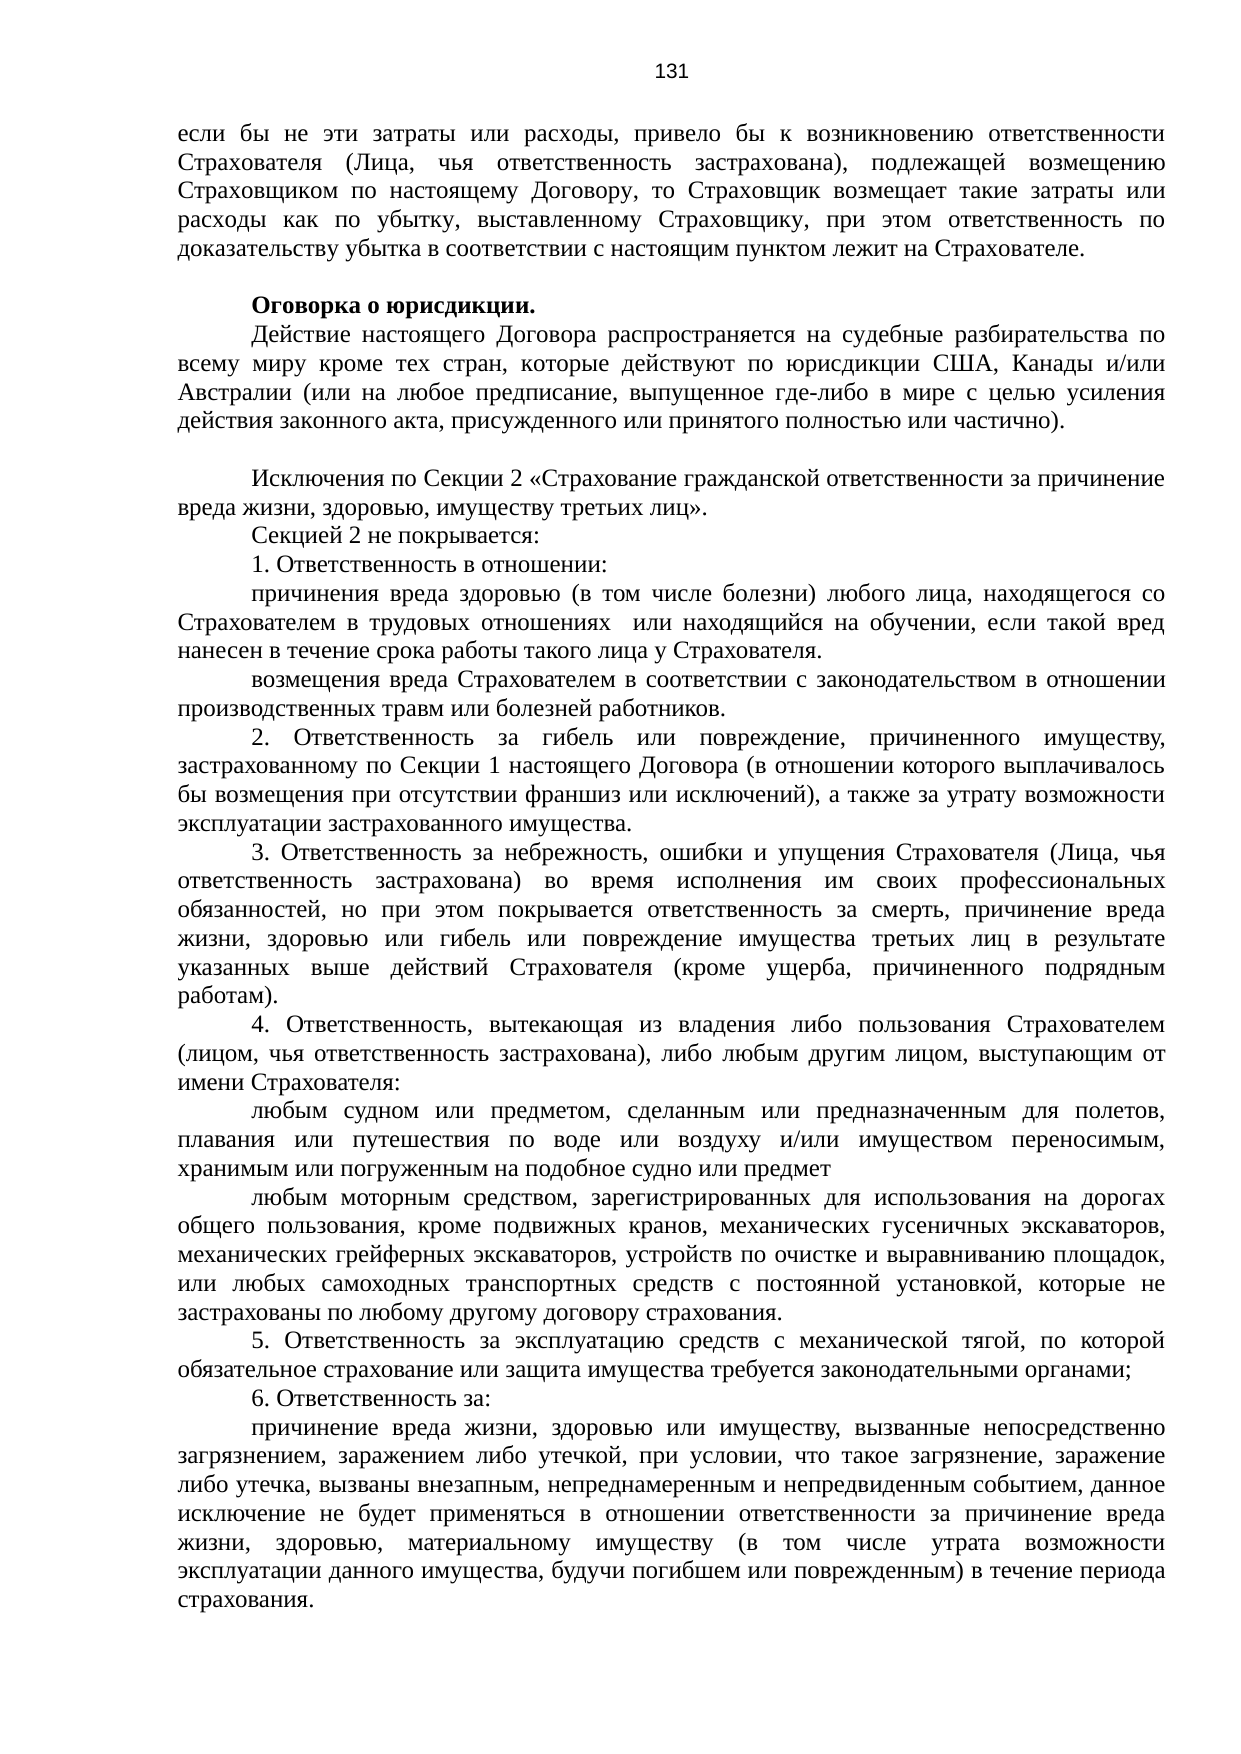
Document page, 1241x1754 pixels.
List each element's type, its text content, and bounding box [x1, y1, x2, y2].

text 2. Ответственность за гибель или повреждение, причиненного имуществу, застрахованному по Секции 1 настоящего Договора (в отношении которого выплачивалось бы возмещения при отсутствии франшиз или исключений), а также за утрату возможности эксплуатации застрахованного имущества. [177, 722, 1166, 837]
text Исключения по Секции 2 «Страхование гражданской ответственности за причинение вреда жизни, здоровью, имуществу третьих лиц». [177, 463, 1166, 521]
text Секцией 2 не покрывается: [177, 521, 1166, 549]
text 4. Ответственность, вытекающая из владения либо пользования Страхователем (лицом, чья ответственность застрахована), либо любым другим лицом, выступающим от имени Страхователя: [177, 1009, 1166, 1096]
text причинение вреда жизни, здоровью или имуществу, вызванные непосредственно загрязнением, заражением либо утечкой, при условии, что такое загрязнение, заражение либо утечка, вызваны внезапным, непреднамеренным и непредвиденным событием, данное исключение не будет применяться в отношении ответственности за причинение вреда жизни, здоровью, материальному имуществу (в том числе утрата возможности эксплуатации данного имущества, будучи погибшем или поврежденным) в течение периода страхования. [177, 1412, 1166, 1613]
text возмещения вреда Страхователем в соответствии с законодательством в отношении производственных травм или болезней работников. [177, 664, 1166, 722]
text Действие настоящего Договора распространяется на судебные разбирательства по всему миру кроме тех стран, которые действуют по юрисдикции США, Канады и/или Австралии (или на любое предписание, выпущенное где-либо в мире с целью усиления действия законного акта, присужденного или принятого полностью или частично). [177, 319, 1166, 434]
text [177, 118, 1166, 262]
text 5. Ответственность за эксплуатацию средств с механической тягой, по которой обязательное страхование или защита имущества требуется законодательными органами; [177, 1326, 1166, 1383]
text 3. Ответственность за небрежность, ошибки и упущения Страхователя (Лица, чья ответственность застрахована) во время исполнения им своих профессиональных обязанностей, но при этом покрывается ответственность за смерть, причинение вреда жизни, здоровью или гибель или повреждение имущества третьих лиц в результате указанных выше действий Страхователя (кроме ущерба, причиненного подрядным работам). [177, 837, 1166, 1009]
text любым судном или предметом, сделанным или предназначенным для полетов, плавания или путешествия по воде или воздуху и/или имуществом переносимым, хранимым или погруженным на подобное судно или предмет [177, 1096, 1166, 1182]
text Оговорка о юрисдикции. [177, 291, 1166, 319]
text 1. Ответственность в отношении: [177, 549, 1166, 578]
text причинения вреда здоровью (в том числе болезни) любого лица, находящегося со Страхователем в трудовых отношениях или находящийся на обучении, если такой вред нанесен в течение срока работы такого лица у Страхователя. [177, 578, 1166, 664]
text 6. Ответственность за: [177, 1383, 1166, 1412]
text любым моторным средством, зарегистрированных для использования на дорогах общего пользования, кроме подвижных кранов, механических гусеничных экскаваторов, механических грейферных экскаваторов, устройств по очистке и выравниванию площадок, или любых самоходных транспортных средств с постоянной установкой, которые не застрахованы по любому другому договору страхования. [177, 1182, 1166, 1326]
